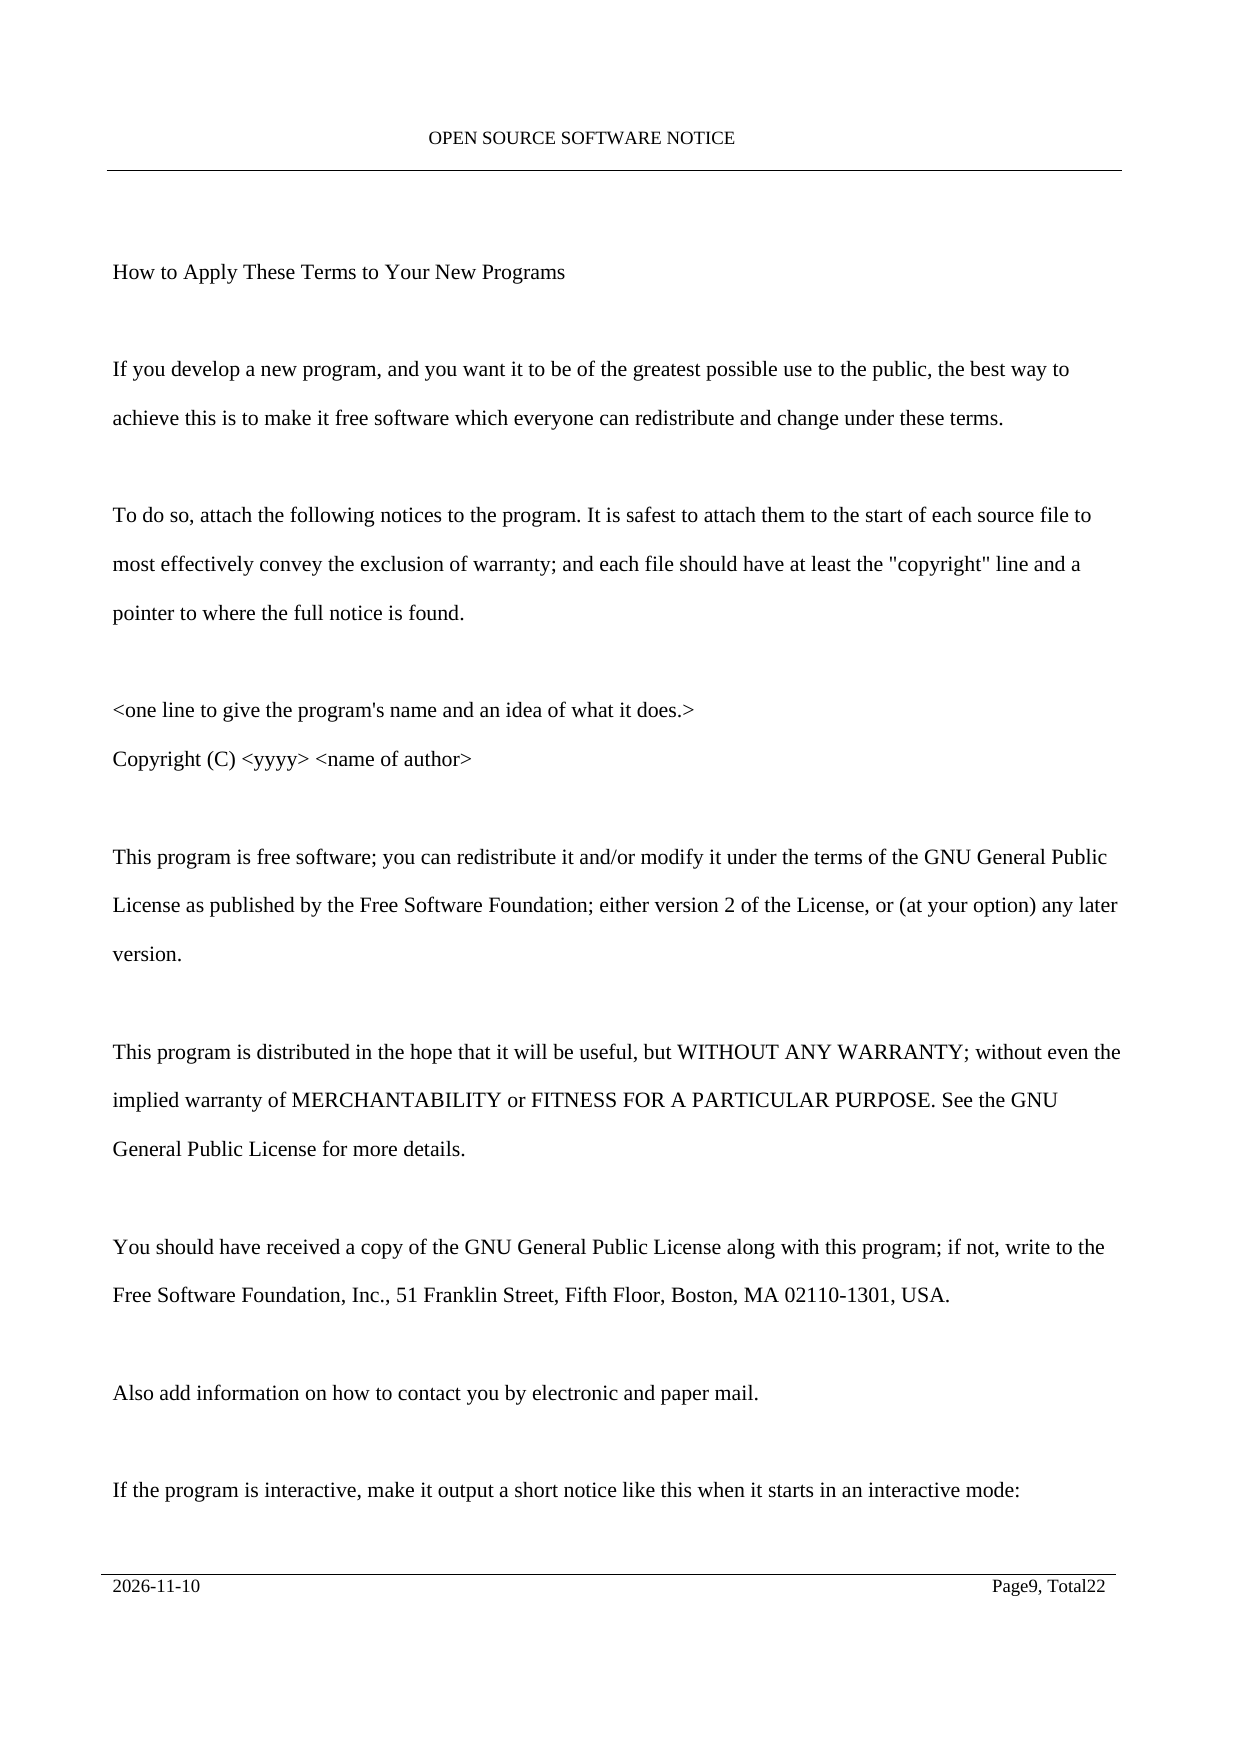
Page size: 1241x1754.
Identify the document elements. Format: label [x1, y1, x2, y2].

text [112, 206, 1128, 1506]
